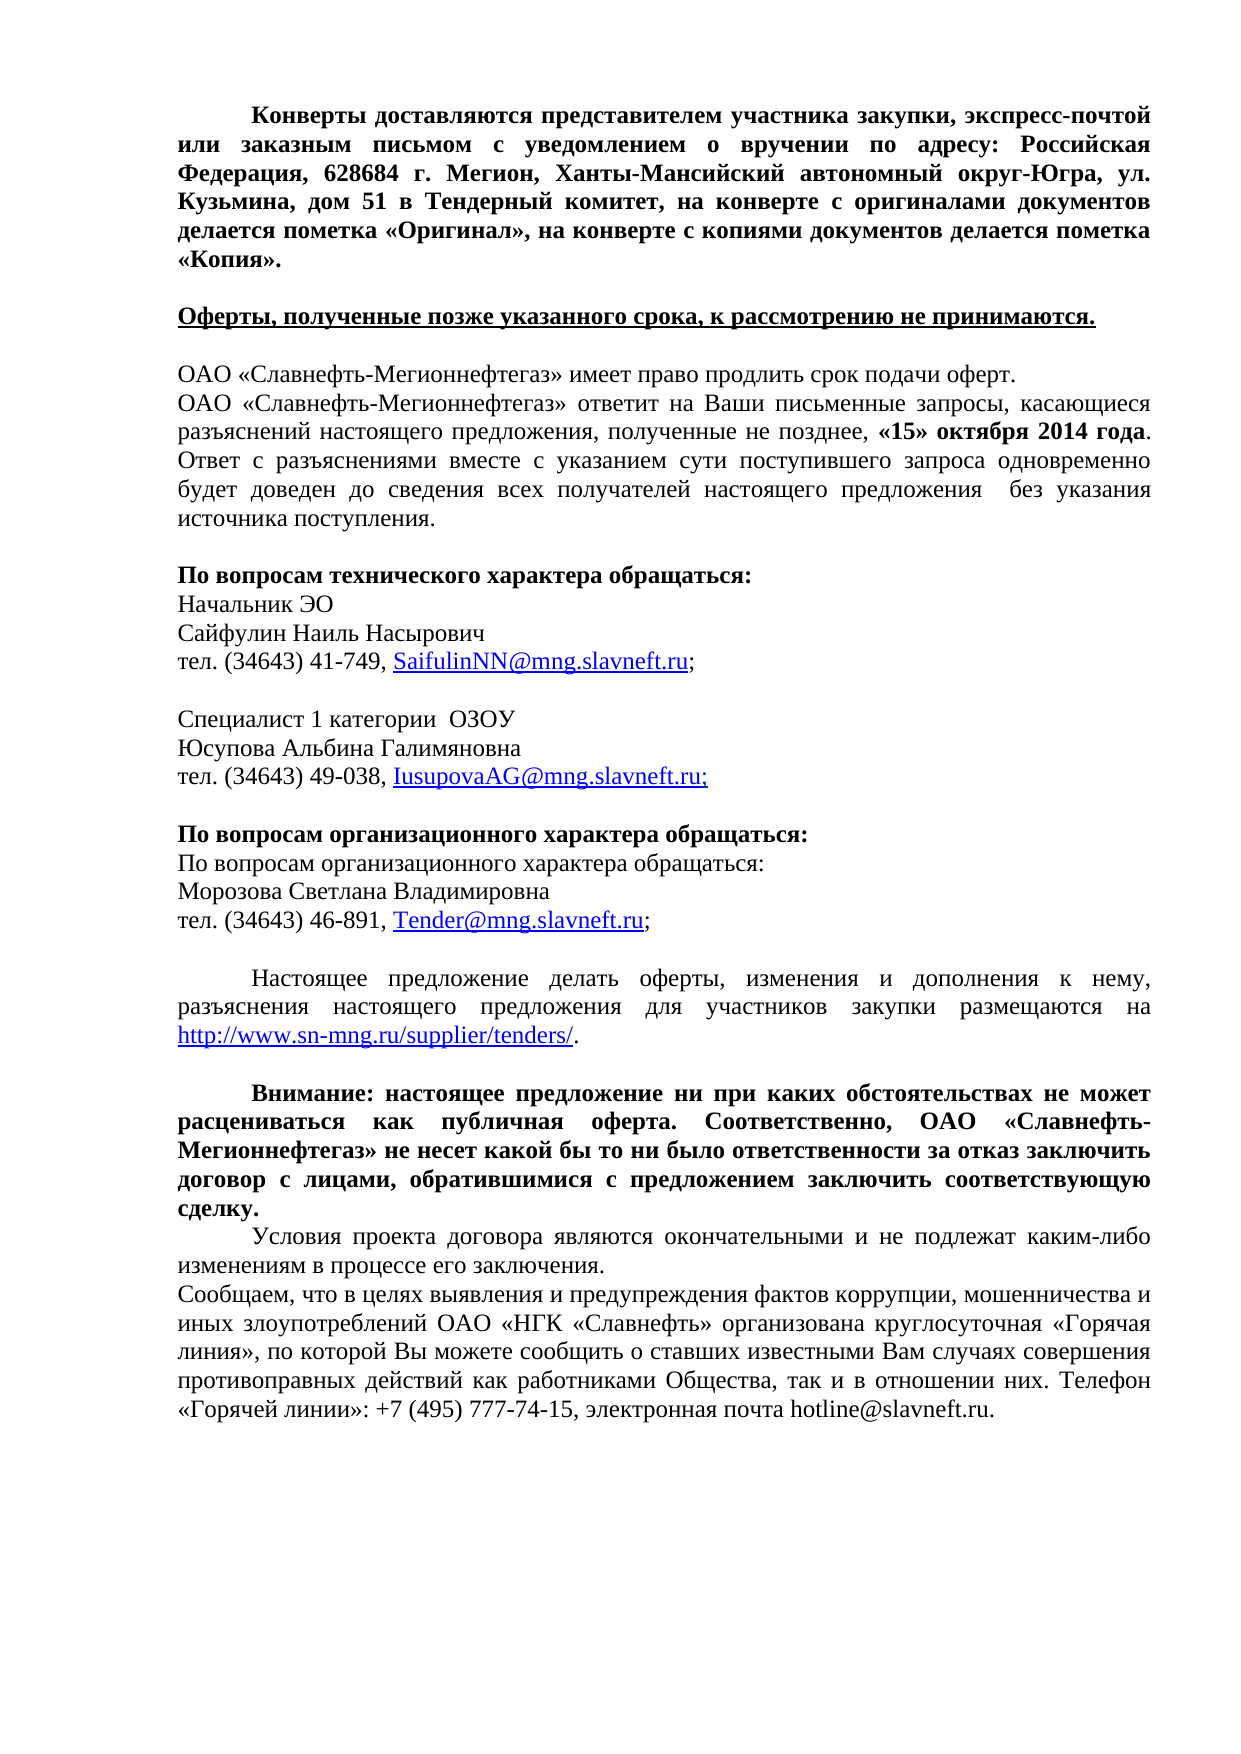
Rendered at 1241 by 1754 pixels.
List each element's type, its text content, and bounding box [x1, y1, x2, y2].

text Конверты доставляются представителем участника закупки, экспресс-почтой или заказным письмом с уведомлением о вручении по адресу: Российская Федерация, 628684 г. Мегион, Ханты-Мансийский автономный округ-Югра, ул. Кузьмина, дом 51 в Тендерный комитет, на конверте с оригиналами документов делается пометка «Оригинал», на конверте с копиями документов делается пометка «Копия». [177, 100, 1152, 273]
text Оферты, полученные позже указанного срока, к рассмотрению не принимаются. [177, 301, 1152, 330]
text Сообщаем, что в целях выявления и предупреждения фактов коррупции, мошенничества и иных злоупотреблений ОАО «НГК «Славнефть» организована круглосуточная «Горячая линия», по которой Вы можете сообщить о ставших известными Вам случаях совершения противоправных действий как работниками Общества, так и в отношении них. Телефон «Горячей линии»: +7 (495) 777-74-15, электронная почта hotline@slavneft.ru. [177, 1279, 1152, 1423]
text Сайфулин Наиль Насырович [177, 618, 1152, 646]
text Морозова Светлана Владимировна [177, 876, 1152, 905]
text По вопросам организационного характера обращаться: [177, 819, 1152, 848]
text Настоящее предложение делать оферты, изменения и дополнения к нему, разъяснения настоящего предложения для участников закупки размещаются на http://www.sn-mng.ru/supplier/tenders/. [177, 963, 1152, 1049]
text Начальник ЭО [177, 589, 1152, 618]
text тел. (34643) 41-749, SaifulinNN@mng.slavneft.ru; [177, 646, 1152, 675]
text По вопросам технического характера обращаться: [177, 560, 1152, 589]
text ОАО «Славнефть-Мегионнефтегаз» имеет право продлить срок подачи оферт. [177, 359, 1152, 388]
text Специалист 1 категории ОЗОУ [177, 704, 1152, 733]
text Условия проекта договора являются окончательными и не подлежат каким-либо изменениям в процессе его заключения. [177, 1221, 1152, 1279]
text тел. (34643) 49-038, IusupovaAG@mng.slavneft.ru; [177, 761, 1152, 790]
text Юсупова Альбина Галимяновна [177, 733, 1152, 761]
text ОАО «Славнефть-Мегионнефтегаз» ответит на Ваши письменные запросы, касающиеся разъяснений настоящего предложения, полученные не позднее, «15» октября 2014 года. Ответ с разъяснениями вместе с указанием сути поступившего запроса одновременно будет доведен до сведения всех получателей настоящего предложения без указания источника поступления. [177, 388, 1152, 531]
text Внимание: настоящее предложение ни при каких обстоятельствах не может расцениваться как публичная оферта. Соответственно, ОАО «Славнефть-Мегионнефтегаз» не несет какой бы то ни было ответственности за отказ заключить договор с лицами, обратившимися с предложением заключить соответствующую сделку. [177, 1078, 1152, 1221]
text тел. (34643) 46-891, Tender@mng.slavneft.ru; [177, 905, 1152, 934]
text По вопросам организационного характера обращаться: [177, 848, 1152, 876]
